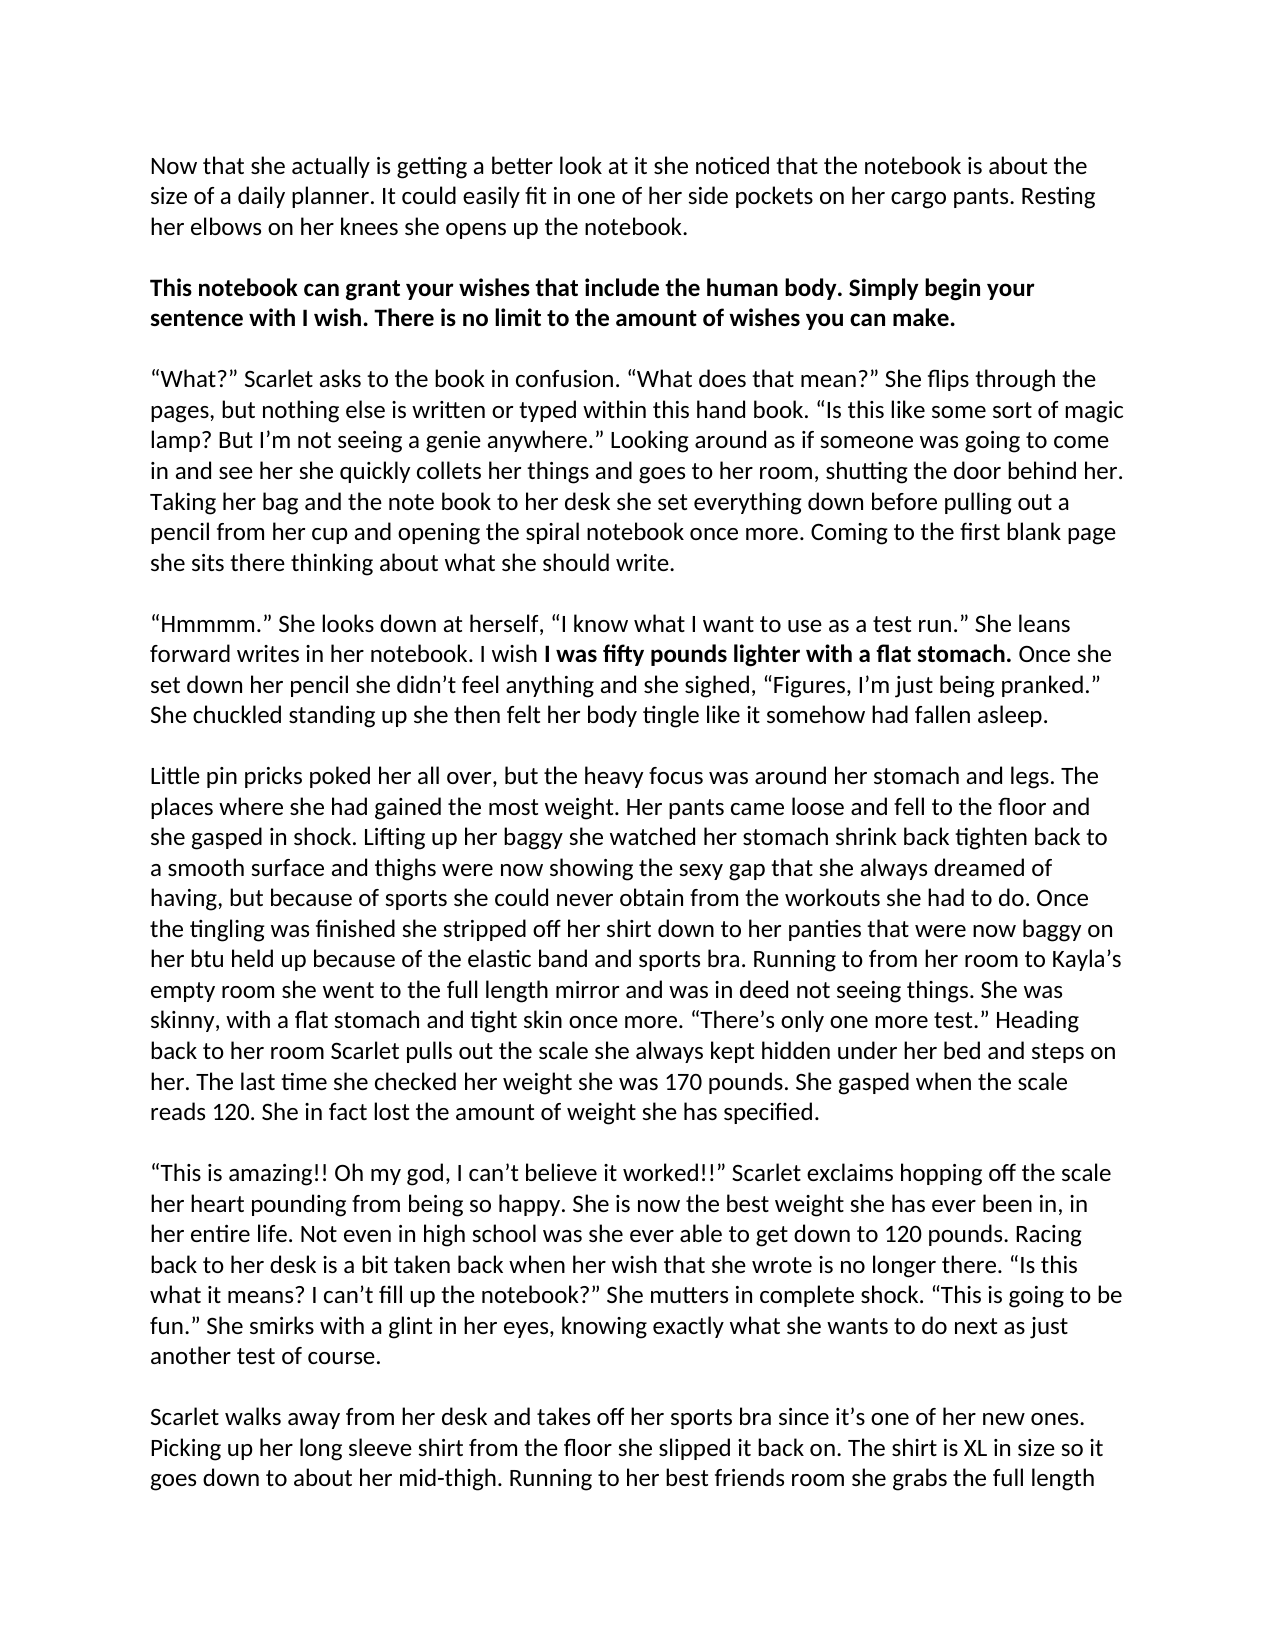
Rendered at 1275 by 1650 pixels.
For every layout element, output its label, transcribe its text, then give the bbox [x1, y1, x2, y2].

text “What?” Scarlet asks to the book in confusion. “What does that mean?” She flips through the pages, but nothing else is written or typed within this hand book. “Is this like some sort of magic lamp? But I’m not seeing a genie anywhere.” Looking around as if someone was going to come in and see her she quickly collets her things and goes to her room, shutting the door behind her. Taking her bag and the note book to her desk she set everything down before pulling out a pencil from her cup and opening the spiral notebook once more. Coming to the first blank page she sits there thinking about what she should write. [150, 364, 1125, 577]
text This notebook can grant your wishes that include the human body. Simply begin your sentence with I wish. There is no limit to the amount of wishes you can make. [150, 272, 1125, 333]
text Little pin pricks poked her all over, but the heavy focus was around her stomach and legs. The places where she had gained the most weight. Her pants came loose and fell to the floor and she gasped in shock. Lifting up her baggy she watched her stomach shrink back tighten back to a smooth surface and thighs were now showing the sexy gap that she always dreamed of having, but because of sports she could never obtain from the workouts she had to do. Once the tingling was finished she stripped off her shirt down to her panties that were now baggy on her btu held up because of the elastic band and sports bra. Running to from her room to Kayla’s empty room she went to the full length mirror and was in deed not seeing things. She was skinny, with a flat stomach and tight skin once more. “There’s only one more test.” Heading back to her room Scarlet pulls out the scale she always kept hidden under her bed and steps on her. The last time she checked her weight she was 170 pounds. She gasped when the scale reads 120. She in fact lost the amount of weight she has specified. [150, 760, 1125, 1127]
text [150, 1401, 1125, 1493]
text “Hmmmm.” She looks down at herself, “I know what I want to use as a test run.” She leans forward writes in her notebook. I wish I was fifty pounds lighter with a flat stomach. Once she set down her pencil she didn’t feel anything and she sighed, “Figures, I’m just being pranked.” She chuckled standing up she then felt her body tingle like it somehow had fallen asleep. [150, 608, 1125, 730]
text Now that she actually is getting a better look at it she noticed that the notebook is about the size of a daily planner. It could easily fit in one of her side pockets on her cargo pants. Resting her elbows on her knees she opens up the notebook. [150, 150, 1125, 242]
text “This is amazing!! Oh my god, I can’t believe it worked!!” Scarlet exclaims hopping off the scale her heart pounding from being so happy. She is now the best weight she has ever been in, in her entire life. Not even in high school was she ever able to get down to 120 pounds. Racing back to her desk is a bit taken back when her wish that she wrote is no longer there. “Is this what it means? I can’t fill up the notebook?” She mutters in complete shock. “This is going to be fun.” She smirks with a glint in her eyes, knowing exactly what she wants to do next as just another test of course. [150, 1157, 1125, 1371]
